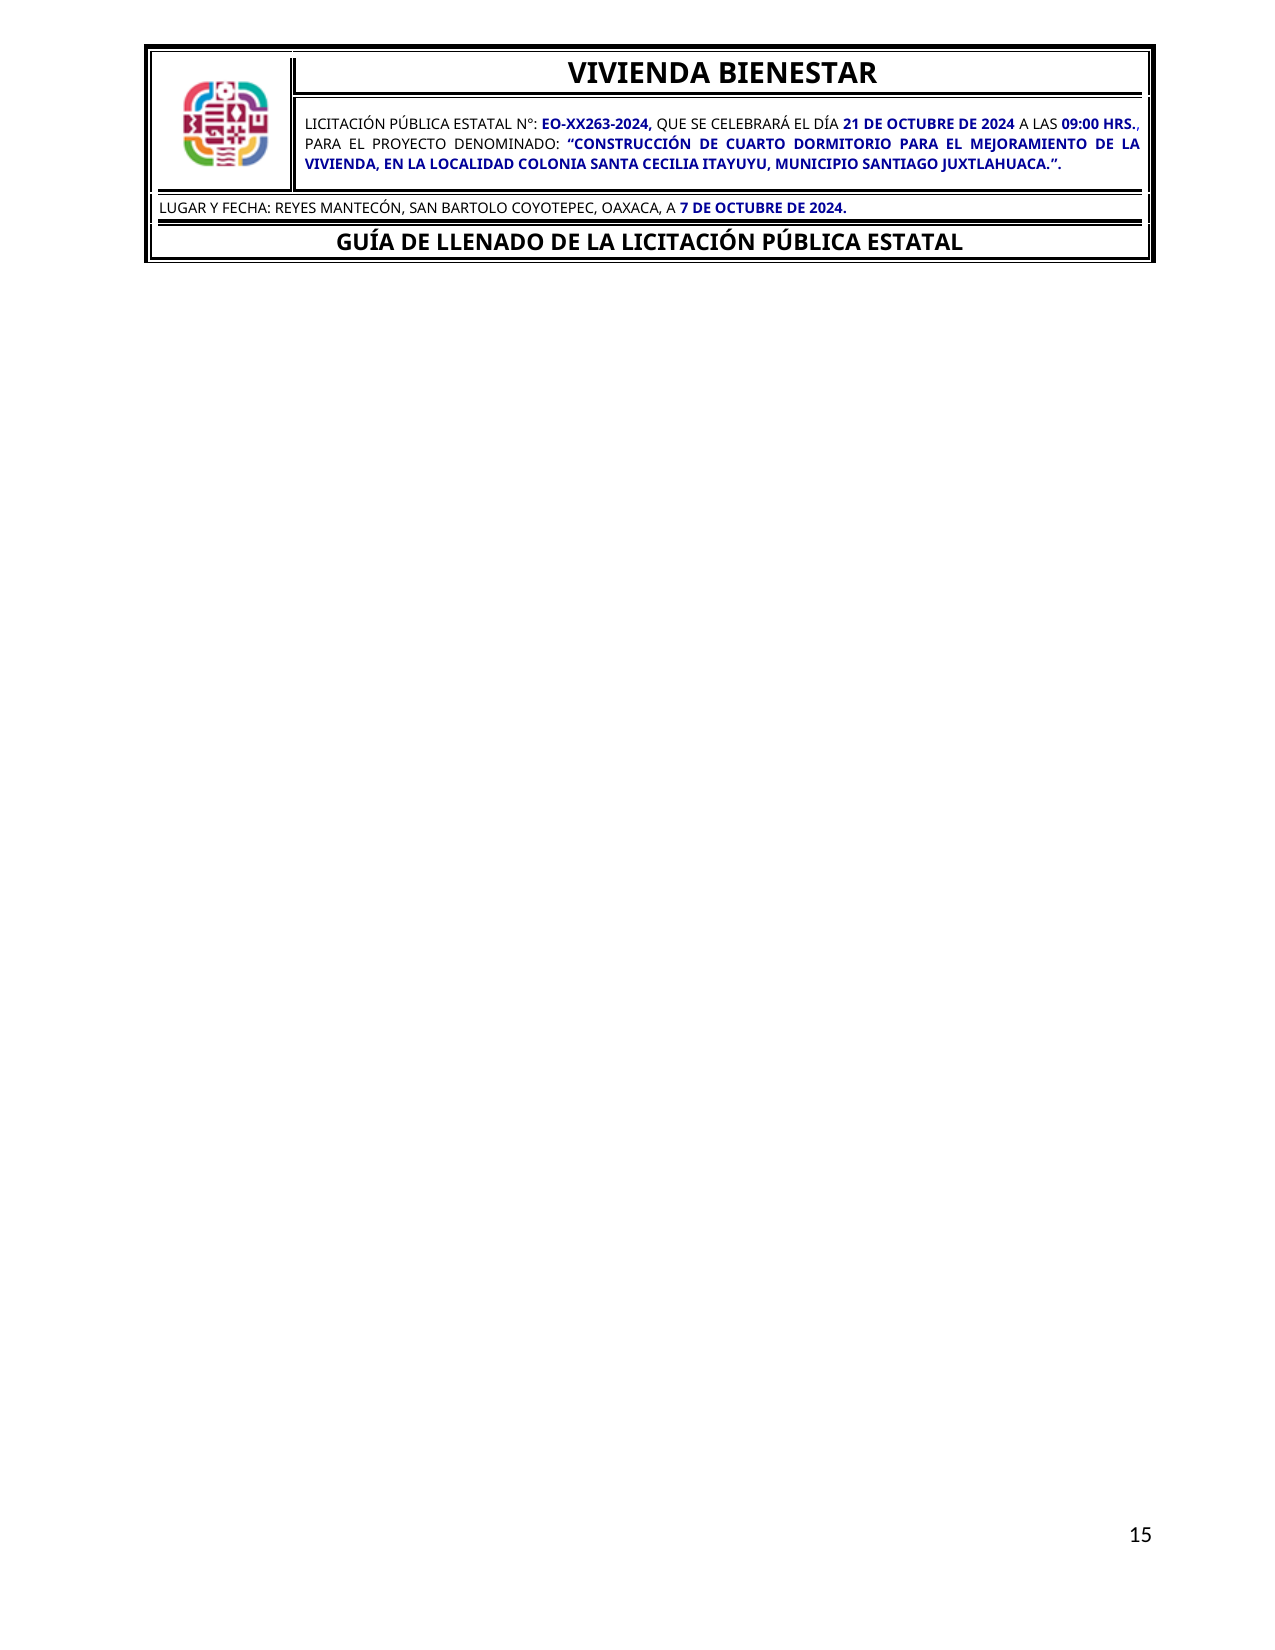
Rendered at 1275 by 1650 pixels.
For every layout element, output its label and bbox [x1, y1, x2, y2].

picture [172, 73, 279, 172]
